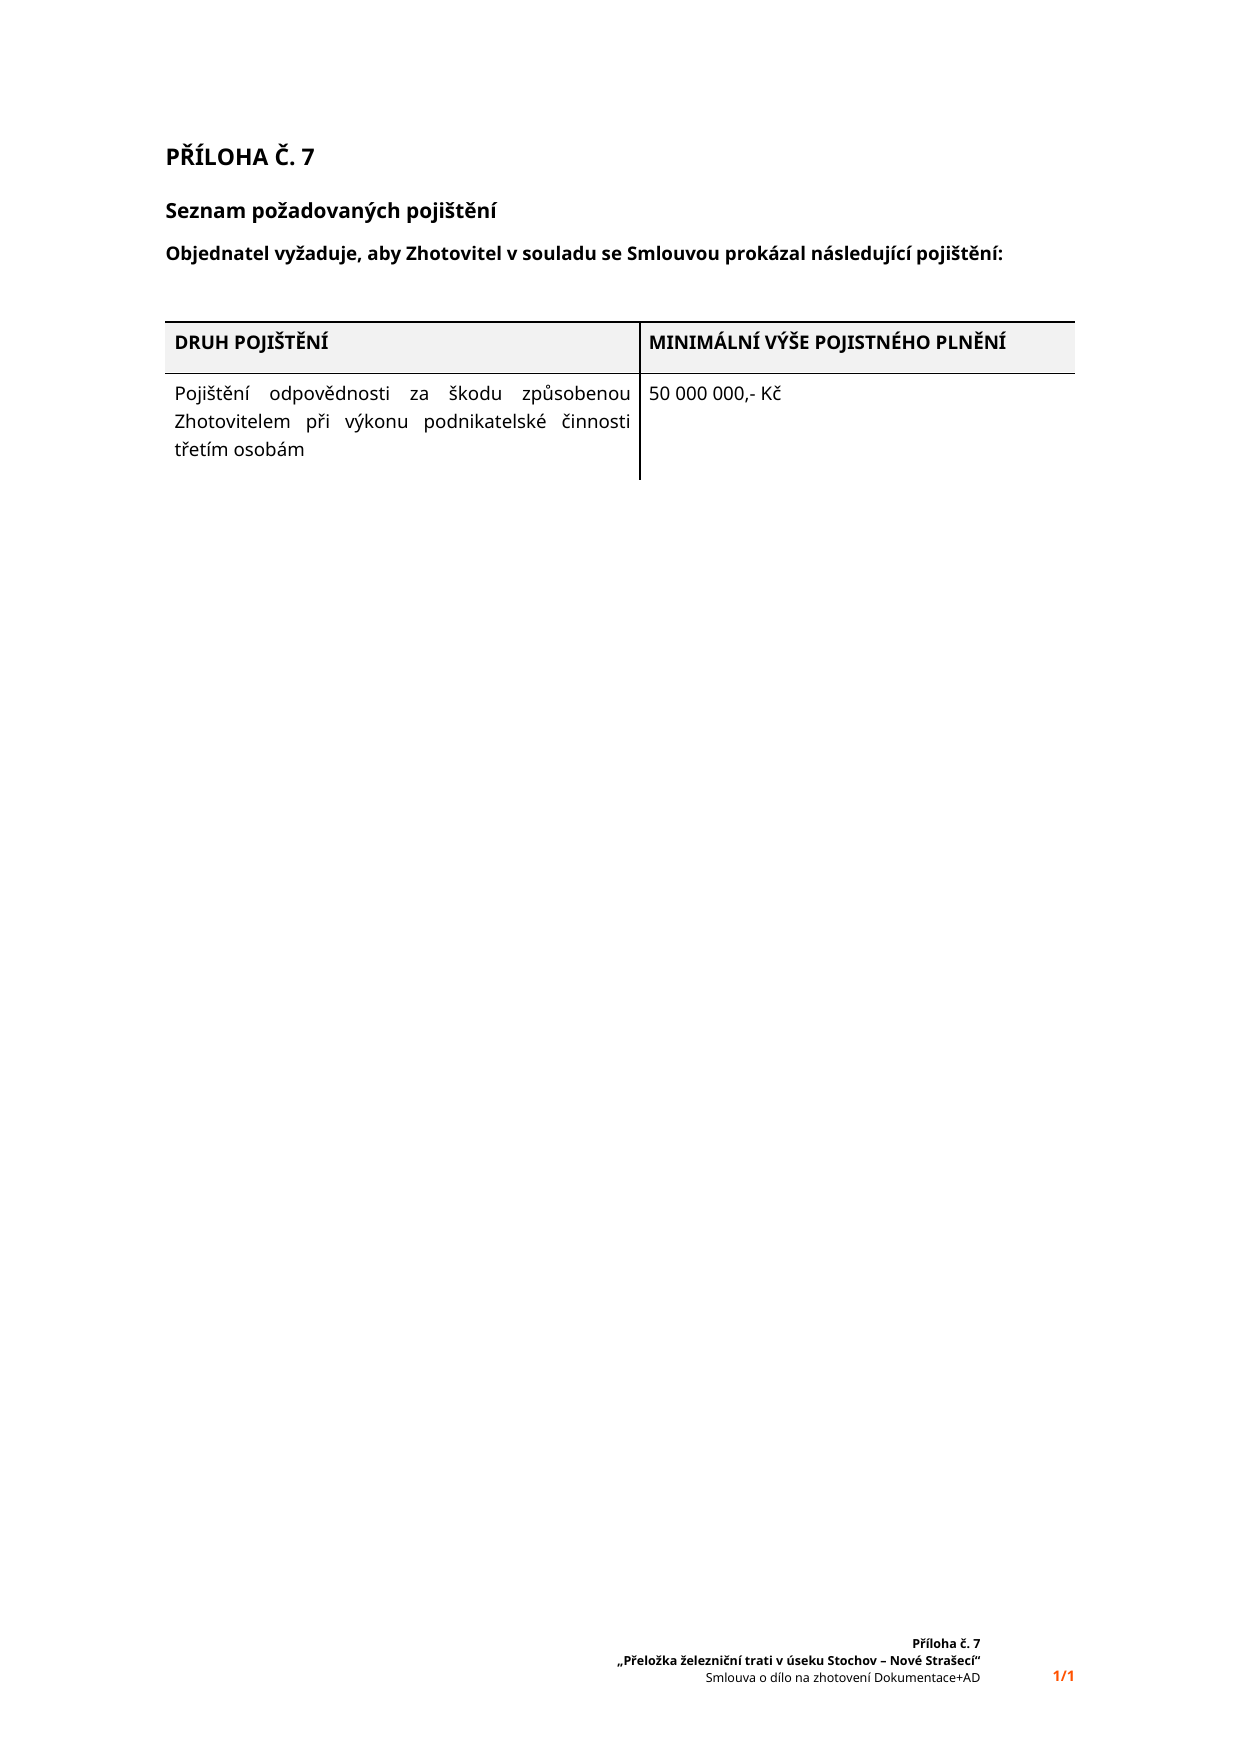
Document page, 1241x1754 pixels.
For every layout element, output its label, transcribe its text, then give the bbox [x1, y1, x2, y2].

table_cell Pojištění odpovědnosti za škodu způsobenou Zhotovitelem při výkonu podnikatelské činnosti třetím osobám [165, 374, 639, 480]
text Objednatel vyžaduje, aby Zhotovitel v souladu se Smlouvou prokázal následující pojištění: [165, 240, 1075, 266]
table_header MINIMÁLNÍ VÝŠE POJISTNÉHO PLNĚNÍ [641, 323, 1075, 372]
table_cell 50 000 000,- Kč [641, 374, 1075, 480]
text Příloha č. 7 [165, 141, 1075, 173]
table_header DRUH POJIŠTĚNÍ [165, 323, 639, 372]
text Seznam požadovaných pojištění [165, 197, 1075, 225]
